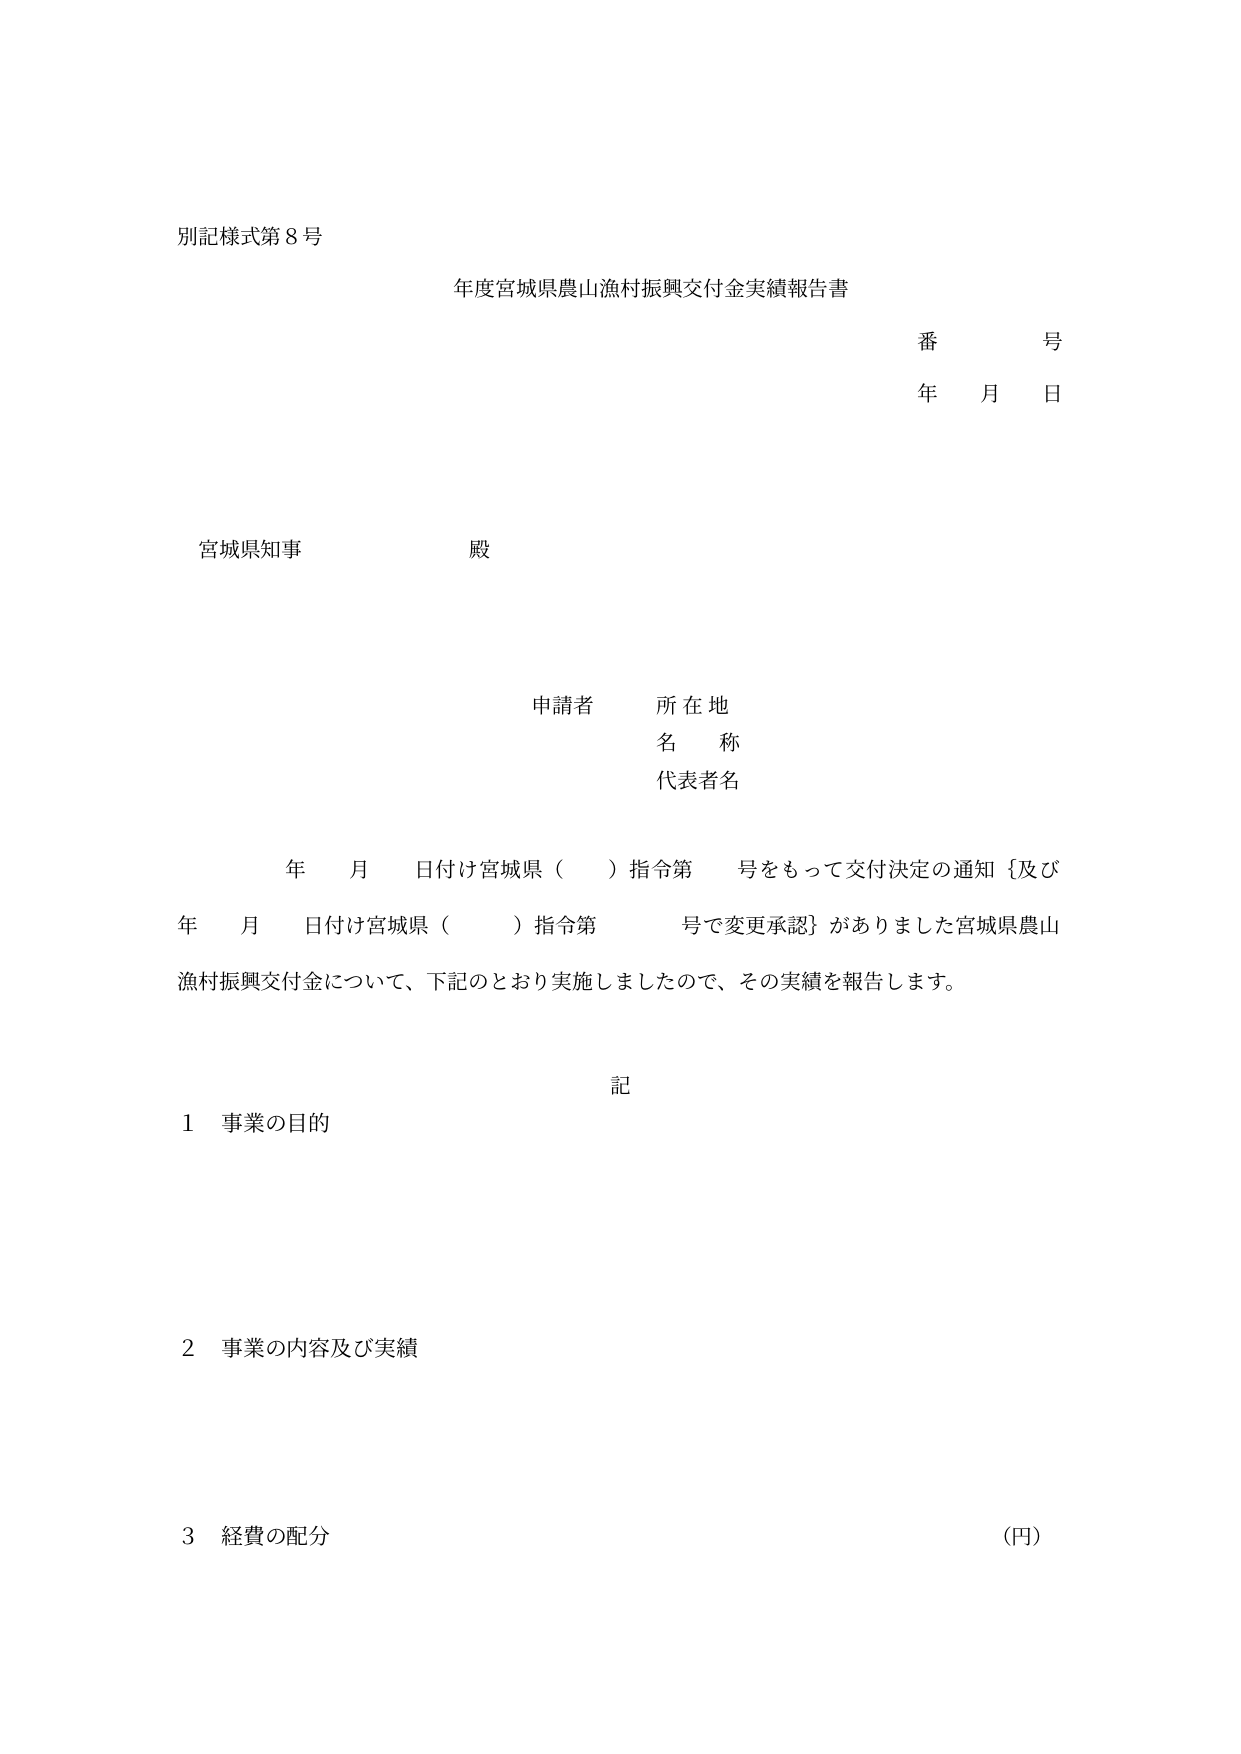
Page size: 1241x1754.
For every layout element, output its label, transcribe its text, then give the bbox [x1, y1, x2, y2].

text ３ 経費の配分 （円） [177, 1516, 1063, 1554]
text １ 事業の目的 [177, 1104, 1063, 1141]
text 年 月 日付け宮城県（ ）指令第 号をもって交付決定の通知｛及び 年 月 日付け宮城県（ ）指令第 号で変更承認｝がありました宮城県農山漁村振興交付金について、下記のとおり実施しましたので、その実績を報告します。 [177, 849, 1063, 999]
text 番 号 [177, 322, 1063, 359]
text ２ 事業の内容及び実績 [177, 1329, 1063, 1366]
text 名 称 [177, 723, 1063, 760]
text 代表者名 [177, 760, 1063, 798]
text 申請者 所 在 地 [177, 685, 1063, 723]
text 宮城県知事 殿 [177, 530, 1063, 567]
text 記 [177, 1066, 1063, 1104]
text 年 月 日 [177, 374, 1063, 411]
text 年度宮城県農山漁村振興交付金実績報告書 [177, 269, 1063, 307]
text 別記様式第８号 [177, 217, 1063, 254]
